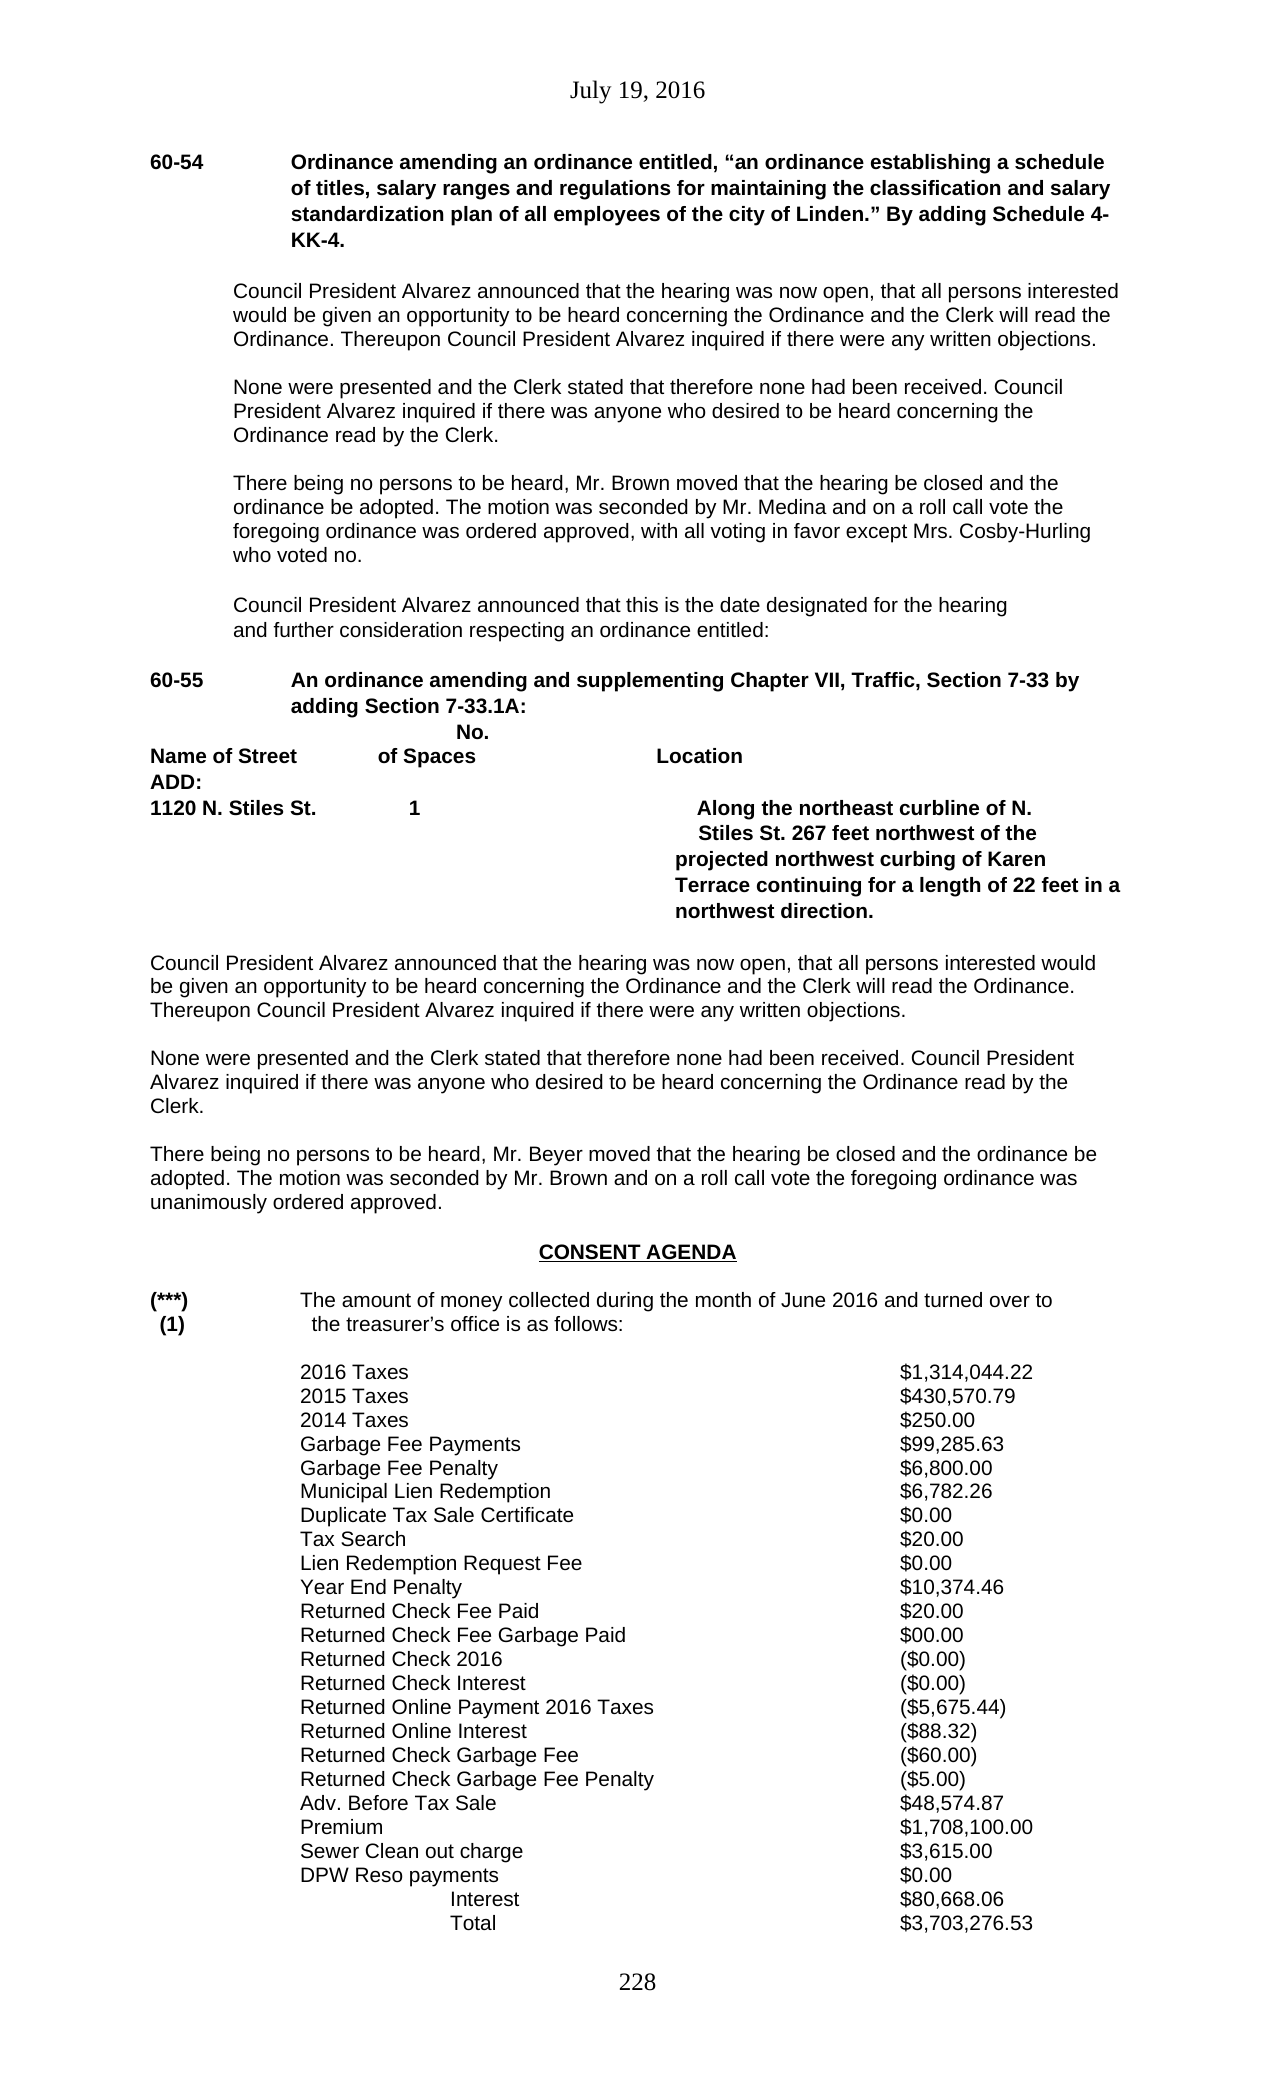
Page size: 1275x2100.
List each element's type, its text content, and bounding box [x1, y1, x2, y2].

text Terrace continuing for a length of 22 feet in a northwest direction. [675, 873, 1125, 923]
text Garbage Fee Penalty $6,800.00 [225, 1455, 1125, 1479]
text Council President Alvarez announced that the hearing was now open, that all persons interested would be given an opportunity to be heard concerning the Ordinance and the Clerk will read the Ordinance. Thereupon Council President Alvarez inquired if there were any written objections. [150, 950, 1125, 1022]
text Tax Search $20.00 [225, 1527, 1125, 1551]
text (***) The amount of money collected during the month of June 2016 and turned over to [150, 1288, 1125, 1312]
list the treasurer’s office is as follows: [159, 1312, 1125, 1336]
text Interest $80,668.06 [150, 1887, 1125, 1911]
text ADD: [150, 769, 1125, 793]
text 1120 N. Stiles St. 1 Along the northeast curbline of N. [150, 795, 1125, 819]
text Adv. Before Tax Sale $48,574.87 [225, 1791, 1125, 1815]
text Municipal Lien Redemption $6,782.26 [225, 1479, 1125, 1503]
text CONSENT AGENDA [150, 1240, 1125, 1264]
list and further consideration respecting an ordinance entitled: [233, 618, 1125, 642]
text Stiles St. 267 feet northwest of the projected northwest curbing of Karen [675, 821, 1125, 871]
text Duplicate Tax Sale Certificate $0.00 [225, 1503, 1125, 1527]
text Returned Online Interest ($88.32) [225, 1719, 1125, 1743]
text Returned Online Payment 2016 Taxes ($5,675.44) [225, 1695, 1125, 1719]
text Garbage Fee Payments $99,285.63 [225, 1431, 1125, 1455]
list There being no persons to be heard, Mr. Beyer moved that the hearing be closed and the ordinance be adopted. The motion was seconded by Mr. Brown and on a roll call vote the foregoing ordinance was unanimously ordered approved. [150, 1142, 1125, 1214]
text Returned Check 2016 ($0.00) [225, 1647, 1125, 1671]
text Name of Street of Spaces Location [150, 744, 1125, 768]
text Returned Check Fee Garbage Paid $00.00 [225, 1623, 1125, 1647]
text 2015 Taxes $430,570.79 [225, 1383, 1125, 1407]
text Lien Redemption Request Fee $0.00 [225, 1551, 1125, 1575]
text Returned Check Garbage Fee Penalty ($5.00) [225, 1767, 1125, 1791]
text 2016 Taxes $1,314,044.22 [225, 1359, 1125, 1383]
text Total $3,703,276.53 [150, 1911, 1125, 1934]
text Returned Check Interest ($0.00) [225, 1671, 1125, 1695]
text Year End Penalty $10,374.46 [225, 1575, 1125, 1599]
text None were presented and the Clerk stated that therefore none had been received. Council President Alvarez inquired if there was anyone who desired to be heard concerning the Ordinance read by the Clerk. [150, 1046, 1125, 1118]
list Ordinance amending an ordinance entitled, “an ordinance establishing a schedule of titles, salary ranges and regulations for maintaining the classification and salary standardization plan of all employees of the city of Linden.” By adding Schedule 4-KK-4. [150, 150, 1125, 251]
text Returned Check Fee Paid $20.00 [225, 1599, 1125, 1623]
list No. [450, 720, 1125, 744]
text Returned Check Garbage Fee ($60.00) [225, 1743, 1125, 1767]
text Sewer Clean out charge $3,615.00 [225, 1839, 1125, 1863]
text DPW Reso payments $0.00 [225, 1863, 1125, 1887]
list There being no persons to be heard, Mr. Brown moved that the hearing be closed and the ordinance be adopted. The motion was seconded by Mr. Medina and on a roll call vote the foregoing ordinance was ordered approved, with all voting in favor except Mrs. Cosby-Hurling who voted no. [233, 471, 1125, 567]
list Council President Alvarez announced that this is the date designated for the hearing [233, 592, 1125, 616]
text Premium $1,708,100.00 [225, 1815, 1125, 1839]
text 2014 Taxes $250.00 [225, 1407, 1125, 1431]
list An ordinance amending and supplementing Chapter VII, Traffic, Section 7-33 by adding Section 7-33.1A: [150, 668, 1125, 718]
